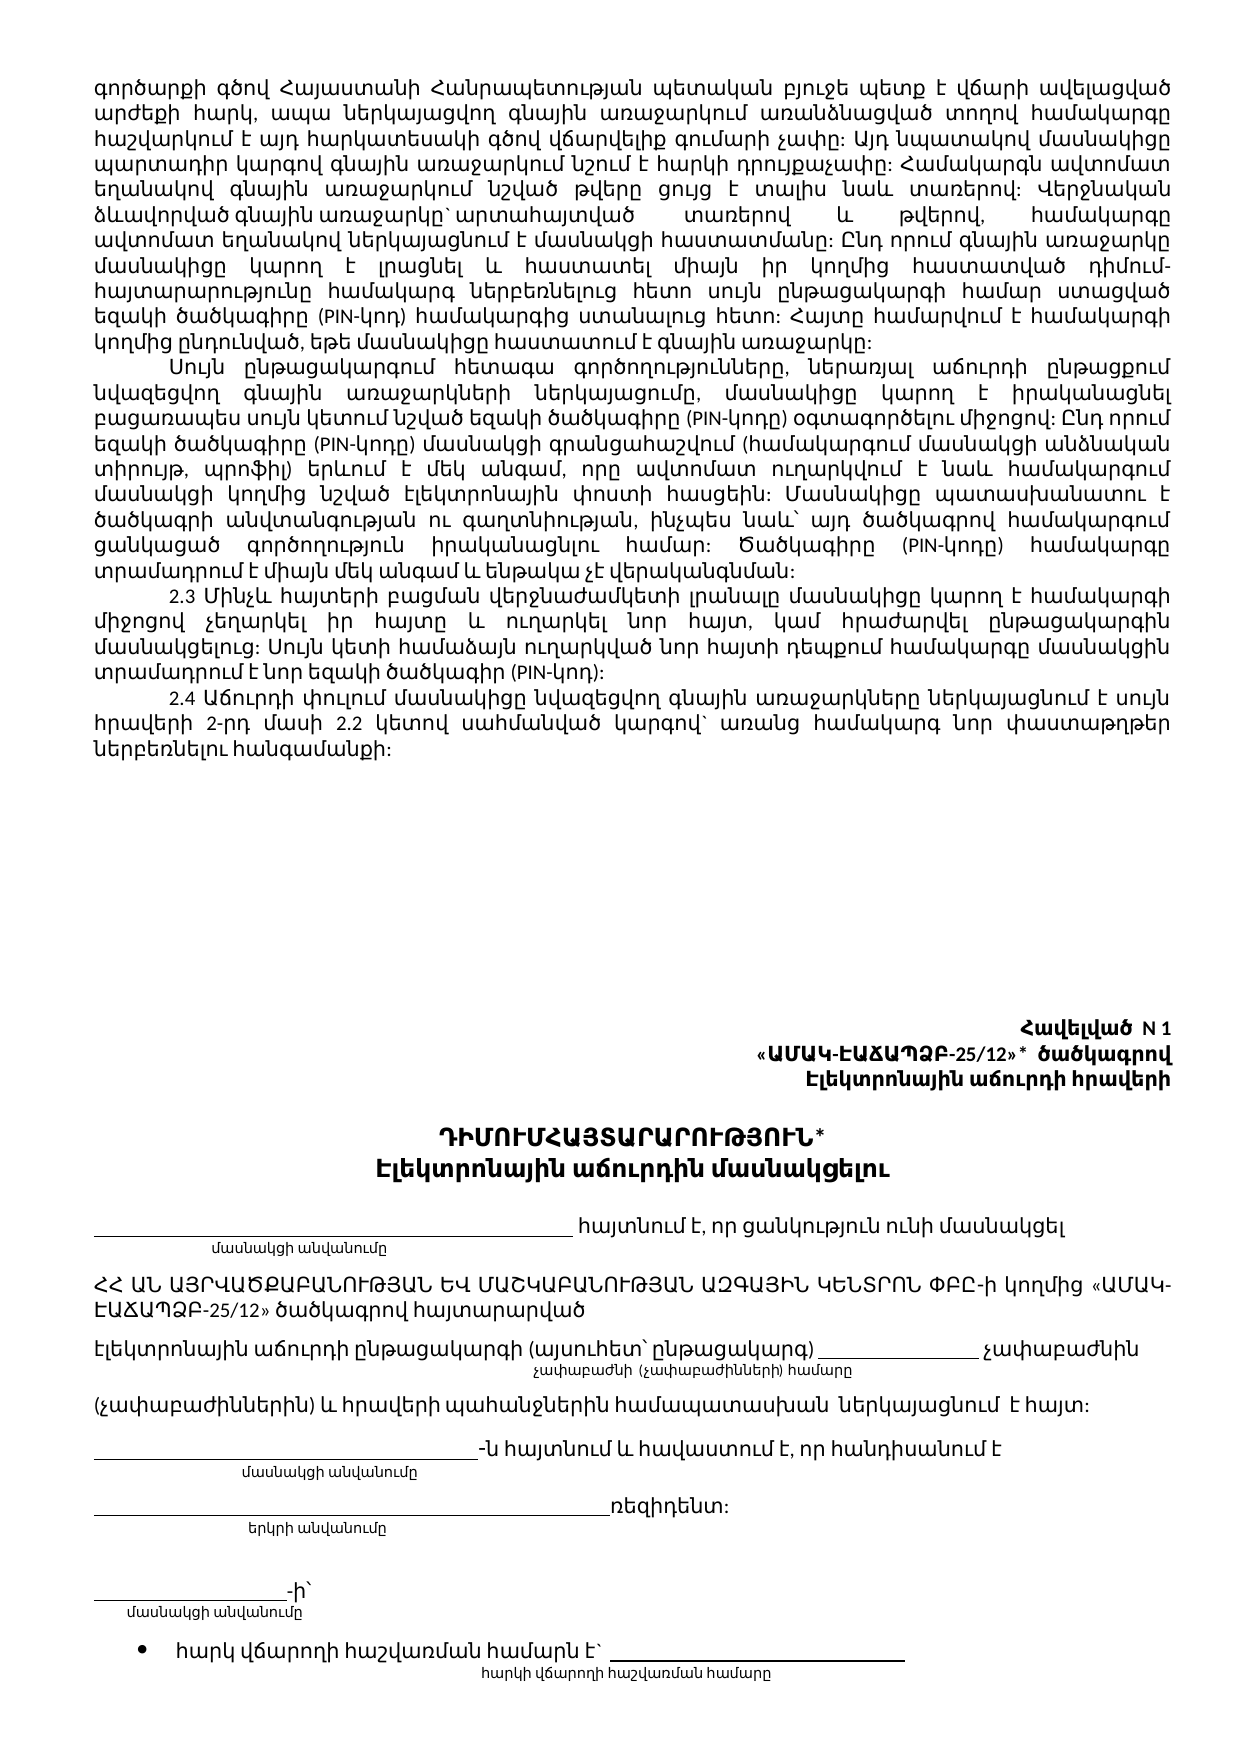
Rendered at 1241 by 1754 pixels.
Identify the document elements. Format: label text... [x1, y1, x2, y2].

text Սույն ընթացակարգում հետագա գործողությունները, ներառյալ աճուրդի ընթացքում նվազեցվող գնային առաջարկների ներկայացումը, մասնակիցը կարող է իրականացնել բացառապես սույն կետում նշված եզակի ծածկագիրը (PIN-կոդը) օգտագործելու միջոցով: Ընդ որում եզակի ծածկագիրը (PIN-կոդը) մասնակցի գրանցահաշվում (համակարգում մասնակցի անձնական տիրույթ, պրոֆիլ) երևում է մեկ անգամ, որը ավտոմատ ուղարկվում է նաև համակարգում մասնակցի կողմից նշված էլեկտրոնային փոստի հասցեին: Մասնակիցը պատասխանատու է ծածկագրի անվտանգության ու գաղտնիության, ինչպես նաև՝ այդ ծածկագրով համակարգում ցանկացած գործողություն իրականացնլու համար: Ծածկագիրը (PIN-կոդը) համակարգը տրամադրում է միայն մեկ անգամ և ենթակա չէ վերականգնման: [94, 354, 1171, 583]
text հայտնում է, որ ցանկություն ունի մասնակցել [94, 1214, 1171, 1239]
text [94, 75, 1171, 354]
text -ի՝ [94, 1578, 1171, 1604]
text մասնակցի անվանումը [94, 1239, 1171, 1270]
text Հավելված N 1 [94, 1015, 1171, 1041]
list հարկ վճարողի հաշվառման համարն է` [138, 1634, 1171, 1665]
text ԴԻՄՈՒՄՀԱՅՏԱՐԱՐՈՒԹՅՈՒՆ* [94, 1122, 1171, 1153]
text երկրի անվանումը [94, 1519, 1171, 1549]
text մասնակցի անվանումը [94, 1604, 1171, 1634]
subtitle Էլեկտրոնային աճուրդին մասնակցելու [94, 1153, 1171, 1183]
text էլեկտրոնային աճուրդի ընթացակարգի (այսուհետ՝ ընթացակարգ) չափաբաժնին [94, 1336, 1171, 1361]
text ռեզիդենտ: [94, 1493, 1171, 1519]
text Էլեկտրոնային աճուրդի հրավերի [94, 1066, 1171, 1092]
text «ԱՄԱԿ-ԷԱՃԱՊՁԲ-25/12»* ծածկագրով [94, 1041, 1171, 1066]
text -ն հայտնում և հավաստում է, որ հանդիսանում է [94, 1432, 1171, 1463]
text ՀՀ ԱՆ ԱՅՐՎԱԾՔԱԲԱՆՈՒԹՅԱՆ ԵՎ ՄԱՇԿԱԲԱՆՈՒԹՅԱՆ ԱԶԳԱՅԻՆ ԿԵՆՏՐՈՆ ՓԲԸ-ի կողմից «ԱՄԱԿ-ԷԱՃԱՊՁԲ-25/12» ծածկագրով հայտարարված [94, 1270, 1171, 1323]
text հարկի վճարողի հաշվառման համարը [94, 1665, 1171, 1695]
text (չափաբաժիններին) և հրավերի պահանջներին համապատասխան ներկայացնում է հայտ: [94, 1392, 1171, 1417]
text չափաբաժնի (չափաբաժինների) համարը [94, 1361, 1171, 1392]
text 2.3 Մինչև հայտերի բացման վերջնաժամկետի լրանալը մասնակիցը կարող է համակարգի միջոցով չեղարկել իր հայտը և ուղարկել նոր հայտ, կամ հրաժարվել ընթացակարգին մասնակցելուց: Սույն կետի համաձայն ուղարկված նոր հայտի դեպքում համակարգը մասնակցին տրամադրում է նոր եզակի ծածկագիր (PIN-կոդ): [94, 583, 1171, 685]
text մասնակցի անվանումը [94, 1463, 1171, 1493]
text 2.4 Աճուրդի փուլում մասնակիցը նվազեցվող գնային առաջարկները ներկայացնում է սույն հրավերի 2-րդ մասի 2.2 կետով սահմանված կարգով` առանց համակարգ նոր փաստաթղթեր ներբեռնելու հանգամանքի: [94, 685, 1171, 761]
